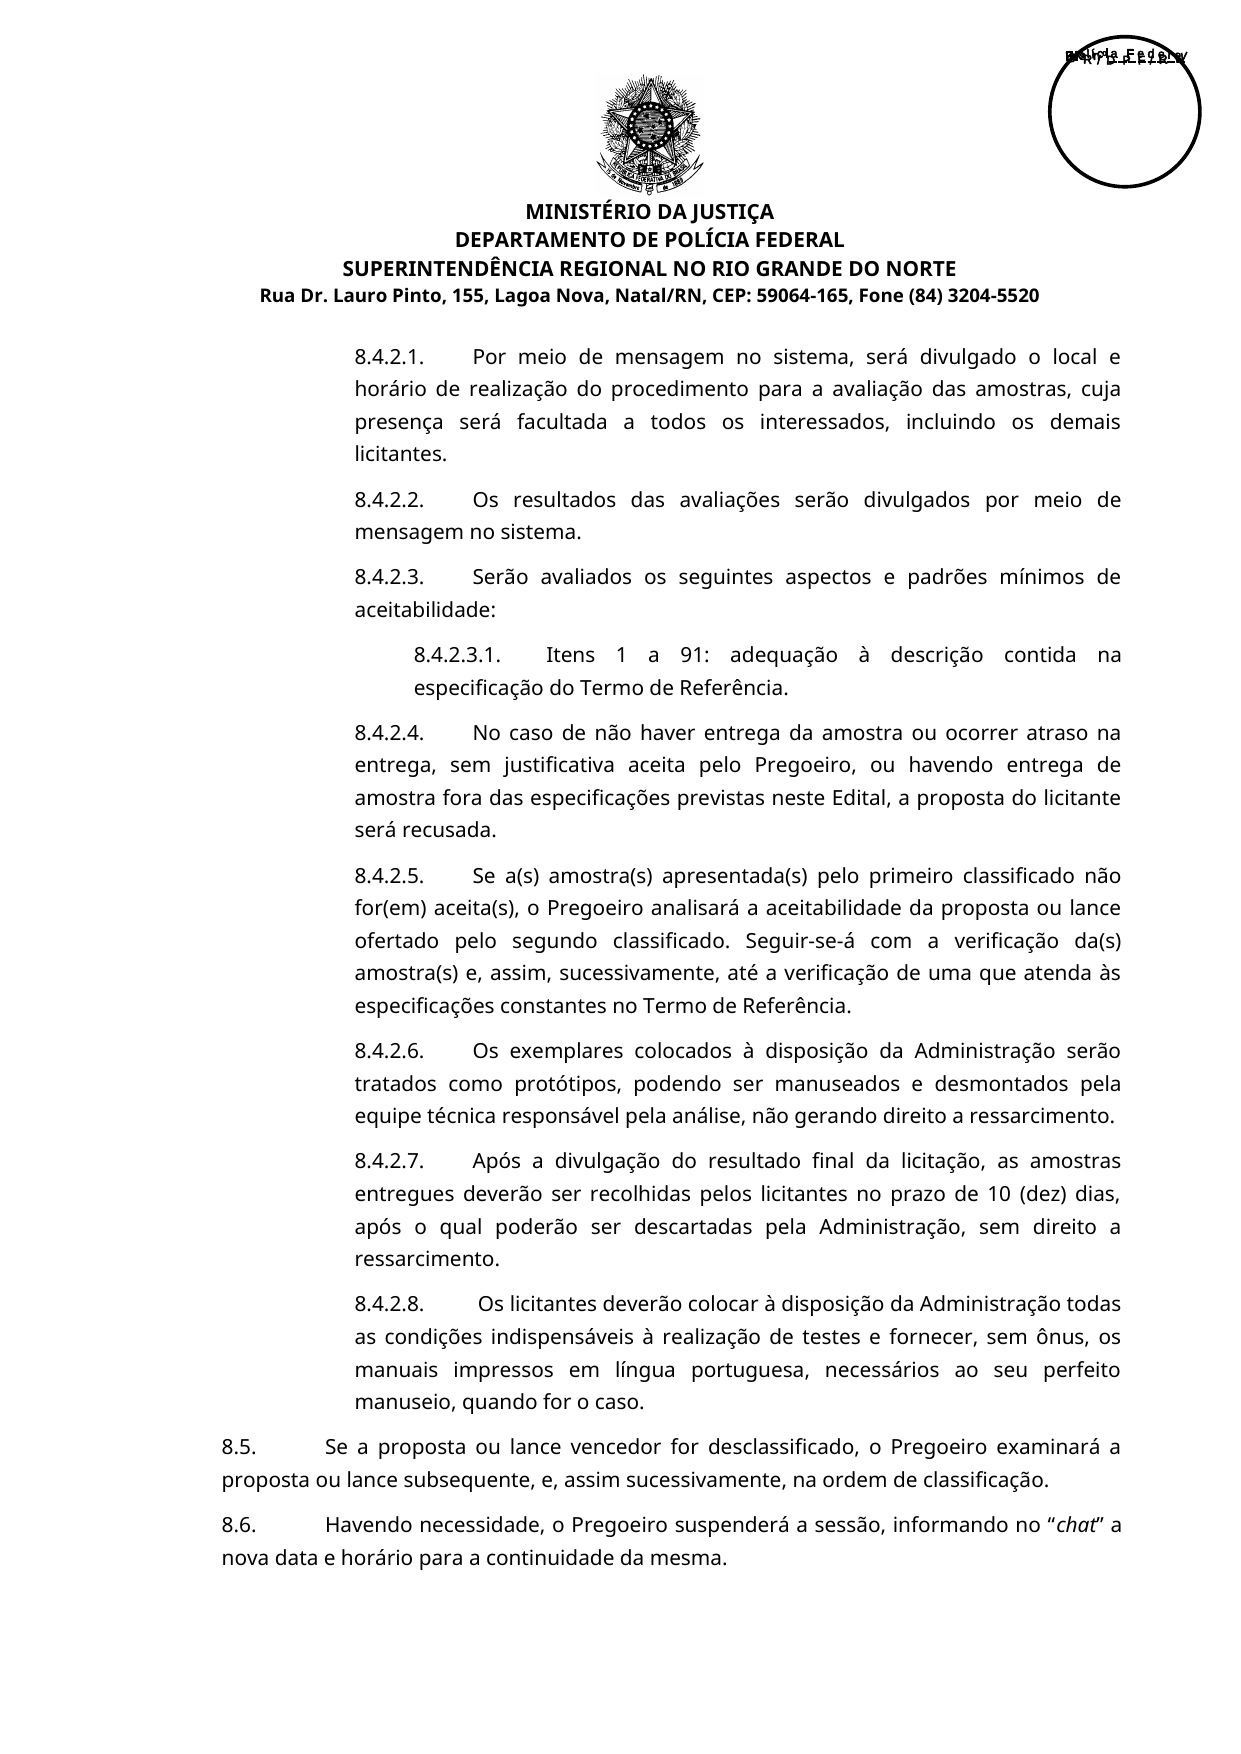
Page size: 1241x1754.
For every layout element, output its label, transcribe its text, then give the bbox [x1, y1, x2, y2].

list Os resultados das avaliações serão divulgados por meio de mensagem no sistema. [354, 485, 1122, 546]
list Serão avaliados os seguintes aspectos e padrões mínimos de aceitabilidade: [354, 562, 1122, 623]
list Os licitantes deverão colocar à disposição da Administração todas as condições indispensáveis à realização de testes e fornecer, sem ônus, os manuais impressos em língua portuguesa, necessários ao seu perfeito manuseio, quando for o caso. [354, 1289, 1122, 1416]
list Os exemplares colocados à disposição da Administração serão tratados como protótipos, podendo ser manuseados e desmontados pela equipe técnica responsável pela análise, não gerando direito a ressarcimento. [354, 1036, 1122, 1130]
list Itens 1 a 91: adequação à descrição contida na especificação do Termo de Referência. [413, 640, 1122, 701]
list Se a proposta ou lance vencedor for desclassificado, o Pregoeiro examinará a proposta ou lance subsequente, e, assim sucessivamente, na ordem de classificação. [221, 1432, 1122, 1493]
picture [594, 73, 705, 197]
list No caso de não haver entrega da amostra ou ocorrer atraso na entrega, sem justificativa aceita pelo Pregoeiro, ou havendo entrega de amostra fora das especificações previstas neste Edital, a proposta do licitante será recusada. [354, 718, 1122, 844]
list Por meio de mensagem no sistema, será divulgado o local e horário de realização do procedimento para a avaliação das amostras, cuja presença será facultada a todos os interessados, incluindo os demais licitantes. [354, 342, 1122, 468]
list Se a(s) amostra(s) apresentada(s) pelo primeiro classificado não for(em) aceita(s), o Pregoeiro analisará a aceitabilidade da proposta ou lance ofertado pelo segundo classificado. Seguir-se-á com a verificação da(s) amostra(s) e, assim, sucessivamente, até a verificação de uma que atenda às especificações constantes no Termo de Referência. [354, 861, 1122, 1019]
list Havendo necessidade, o Pregoeiro suspenderá a sessão, informando no “chat” a nova data e horário para a continuidade da mesma. [221, 1510, 1122, 1571]
list Após a divulgação do resultado final da licitação, as amostras entregues deverão ser recolhidas pelos licitantes no prazo de 10 (dez) dias, após o qual poderão ser descartadas pela Administração, sem direito a ressarcimento. [354, 1147, 1122, 1273]
